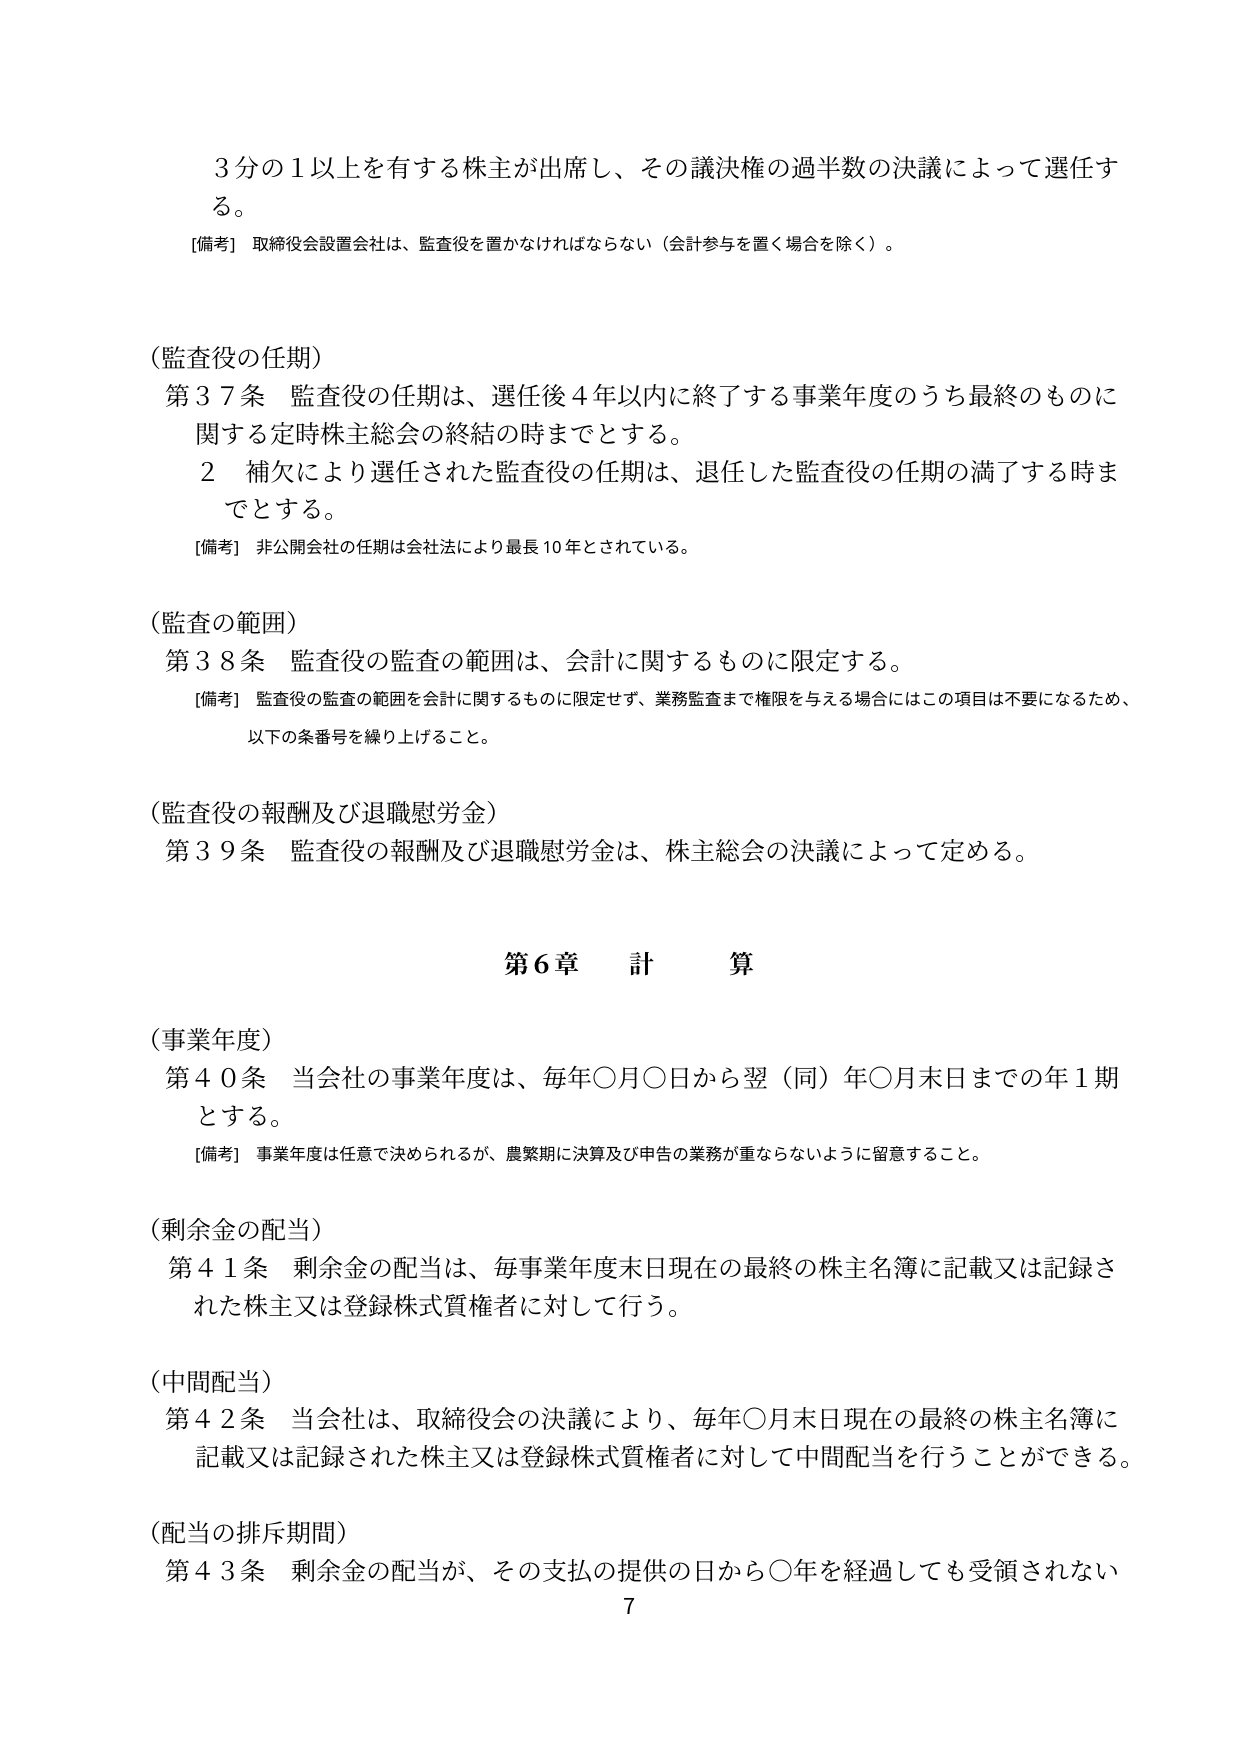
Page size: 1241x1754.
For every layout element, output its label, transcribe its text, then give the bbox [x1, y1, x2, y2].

text [備考] 事業年度は任意で決められるが、農繁期に決算及び申告の業務が重ならないように留意すること。 [136, 1134, 1122, 1172]
text [備考] 取締役会設置会社は、監査役を置かなければならない（会計参与を置く場合を除く）。 [191, 224, 1122, 262]
text （監査役の報酬及び退職慰労金） [136, 793, 1122, 831]
text ２ 補欠により選任された監査役の任期は、退任した監査役の任期の満了する時までとする。 [195, 451, 1122, 527]
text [191, 148, 1122, 224]
text 第３９条 監査役の報酬及び退職慰労金は、株主総会の決議によって定める。 [165, 831, 1122, 868]
text （監査の範囲） [136, 603, 1122, 641]
text （事業年度） [136, 1020, 1122, 1058]
text （配当の排斥期間） [136, 1513, 1122, 1551]
text 第３８条 監査役の監査の範囲は、会計に関するものに限定する。 [165, 641, 1122, 679]
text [165, 1551, 1122, 1589]
text 第４０条 当会社の事業年度は、毎年○月○日から翌（同）年○月末日までの年１期とする。 [166, 1058, 1122, 1134]
text [備考] 非公開会社の任期は会社法により最長10年とされている。 [136, 527, 1122, 565]
text （中間配当） [136, 1361, 1122, 1399]
text （監査役の任期） [136, 338, 1122, 376]
text 第３７条 監査役の任期は、選任後４年以内に終了する事業年度のうち最終のものに関する定時株主総会の終結の時までとする。 [165, 376, 1122, 451]
text [備考] 監査役の監査の範囲を会計に関するものに限定せず、業務監査まで権限を与える場合にはこの項目は不要になるため、以下の条番号を繰り上げること。 [195, 679, 1122, 755]
text 第４２条 当会社は、取締役会の決議により、毎年○月末日現在の最終の株主名簿に記載又は記録された株主又は登録株式質権者に対して中間配当を行うことができる。 [165, 1399, 1122, 1475]
text 第４１条 剰余金の配当は、毎事業年度末日現在の最終の株主名簿に記載又は記録された株主又は登録株式質権者に対して行う。 [169, 1248, 1122, 1323]
text 第６章 計 算 [136, 944, 1122, 982]
text （剰余金の配当） [136, 1210, 1122, 1248]
